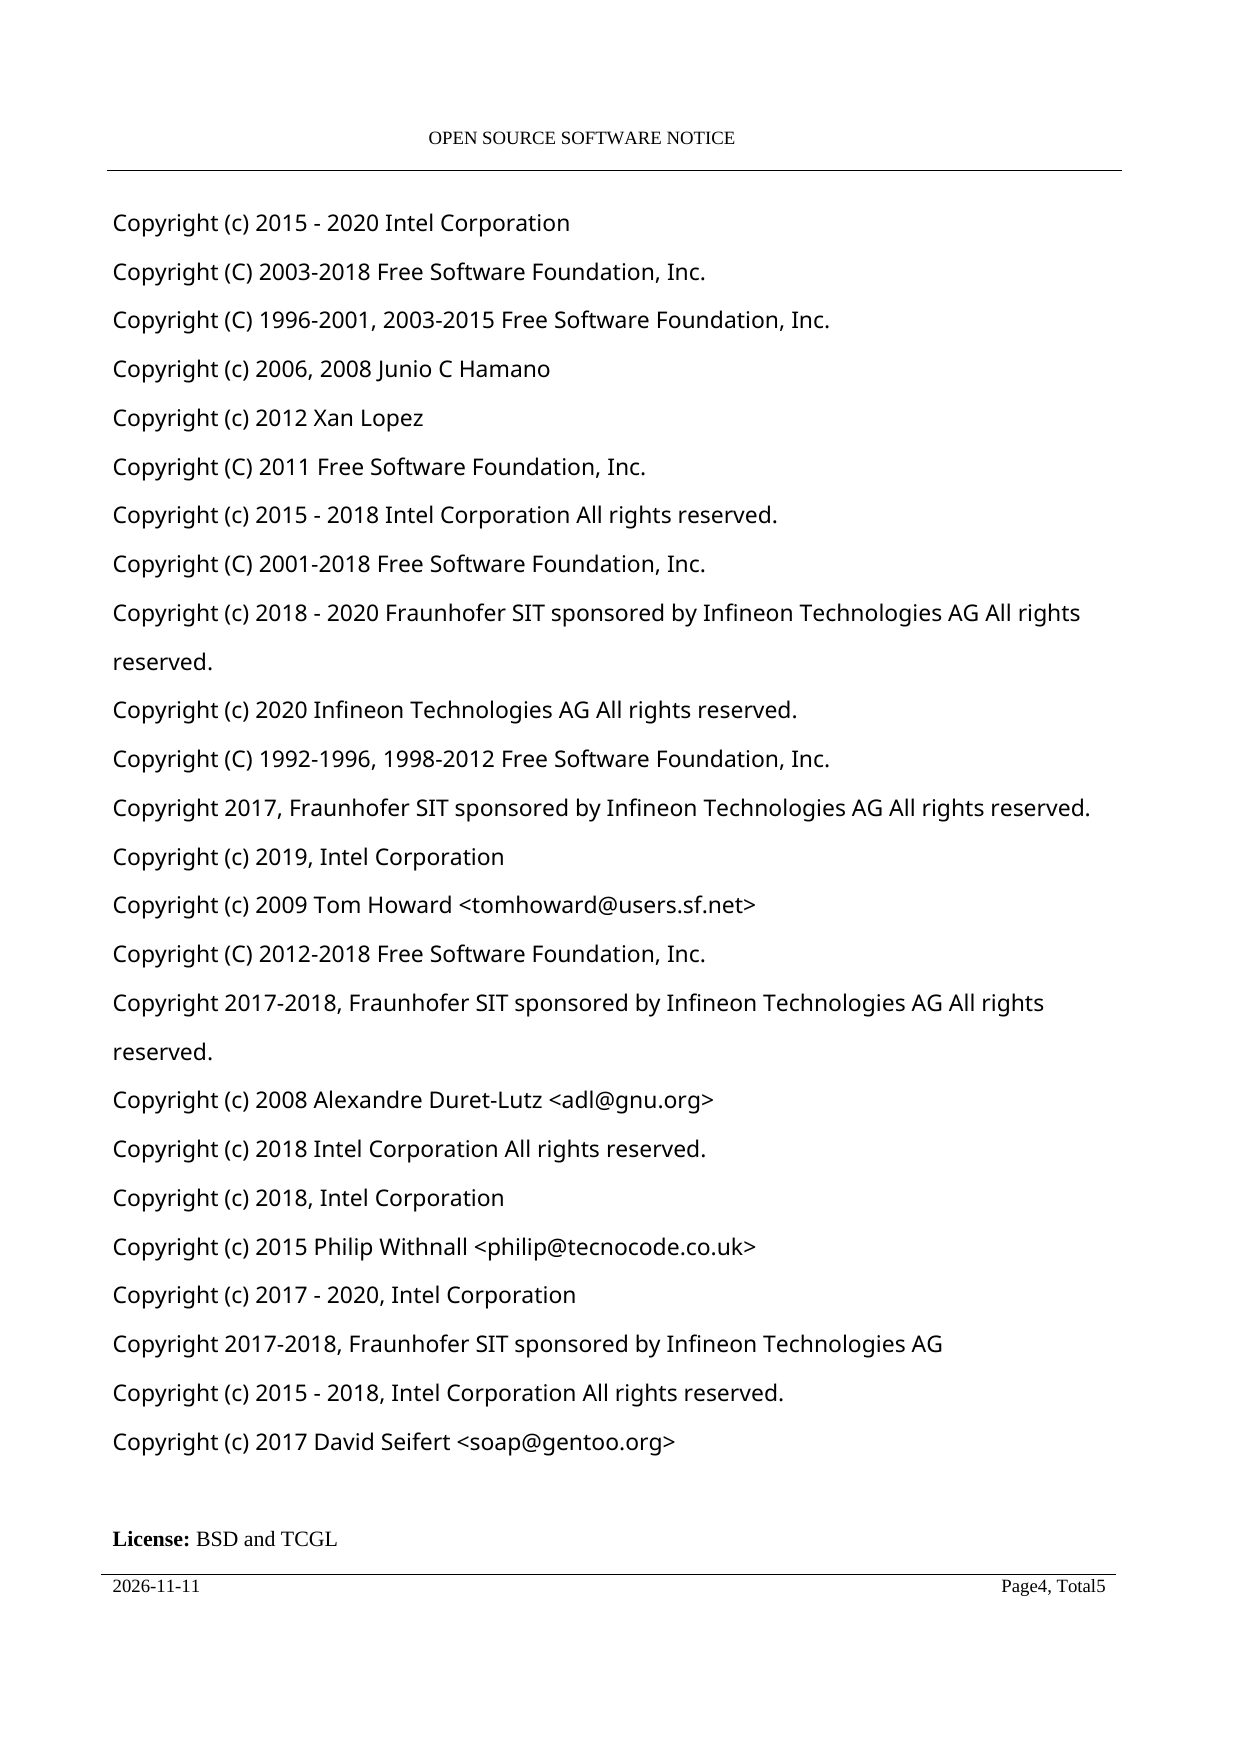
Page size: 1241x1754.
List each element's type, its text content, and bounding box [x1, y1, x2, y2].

text License: BSD and TCGL [112, 1523, 1128, 1555]
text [112, 206, 1128, 1506]
